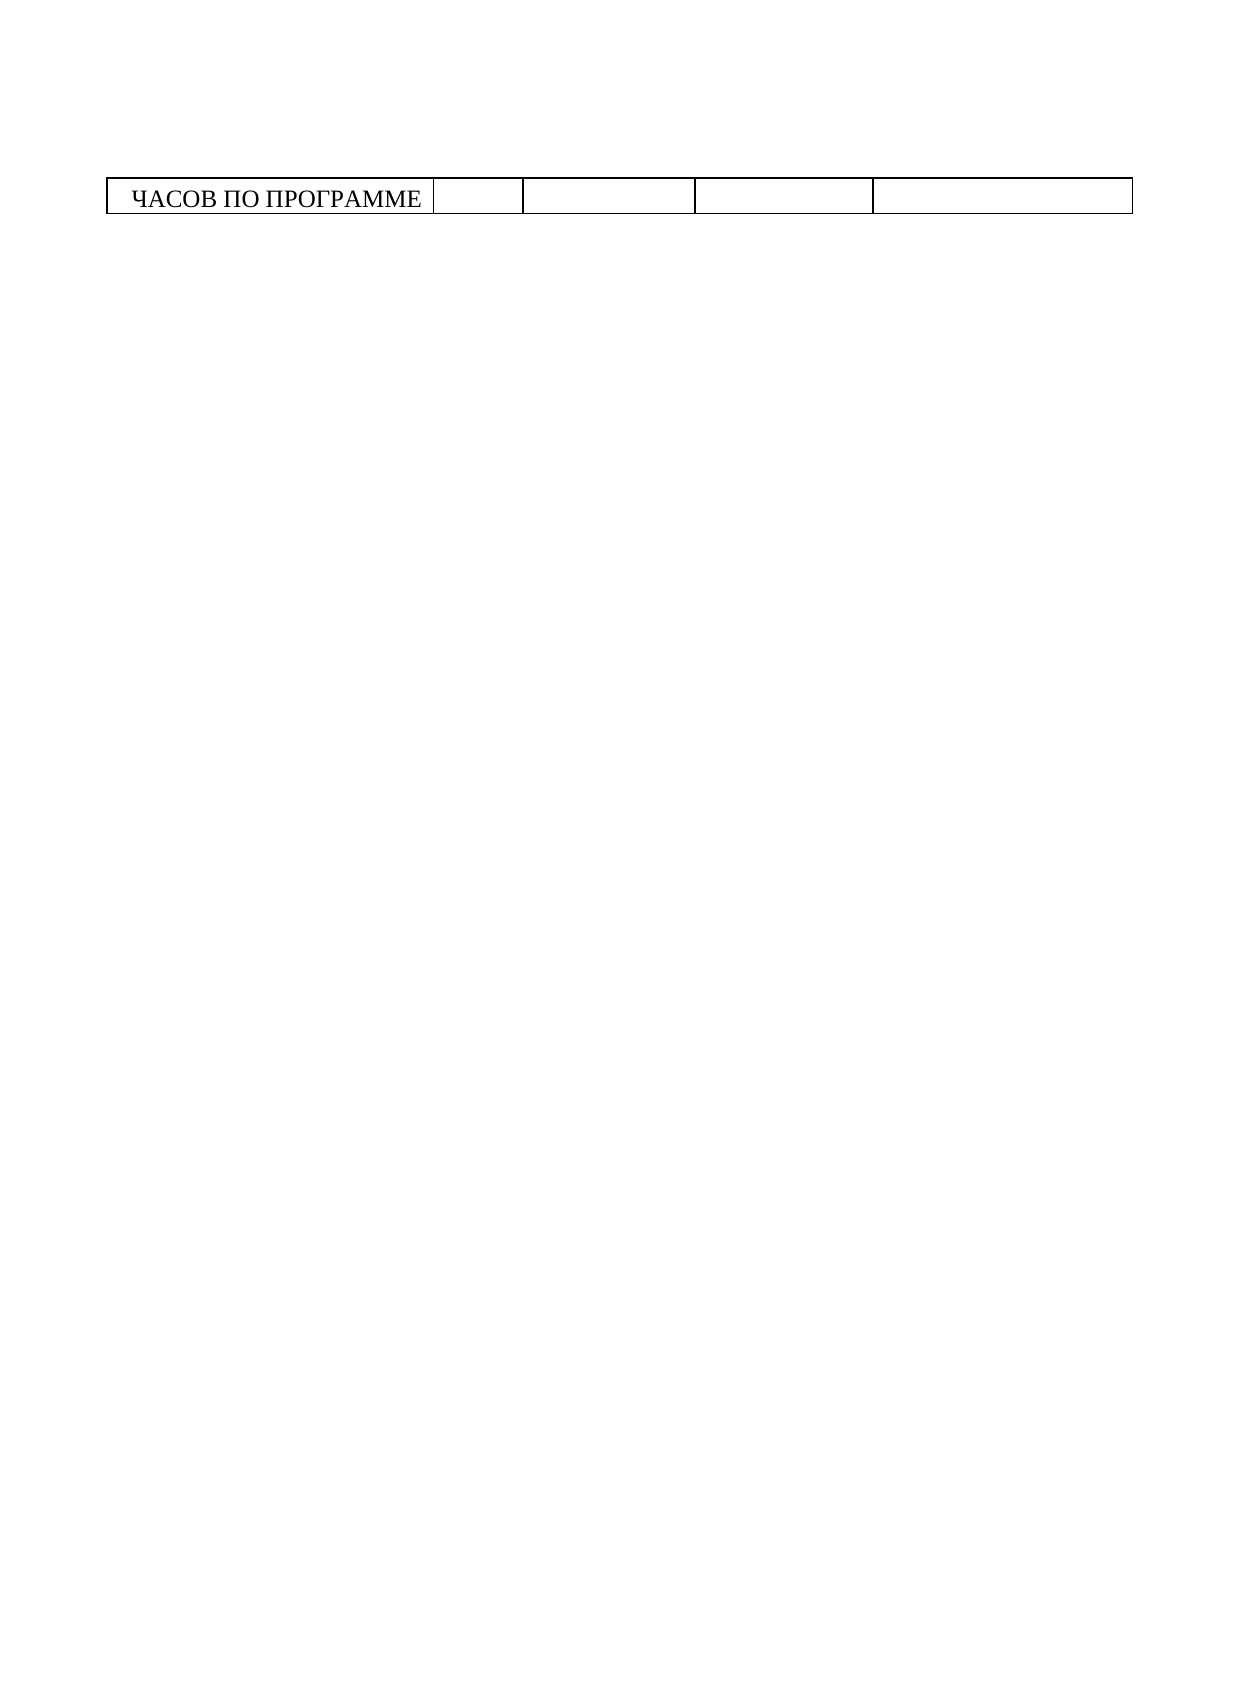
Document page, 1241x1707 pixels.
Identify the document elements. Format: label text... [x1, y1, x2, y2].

table_cell 0 [524, 179, 694, 213]
table_cell 68 [434, 179, 522, 213]
table_cell 0 [696, 179, 872, 213]
table_cell [874, 179, 1132, 213]
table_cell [108, 179, 433, 213]
